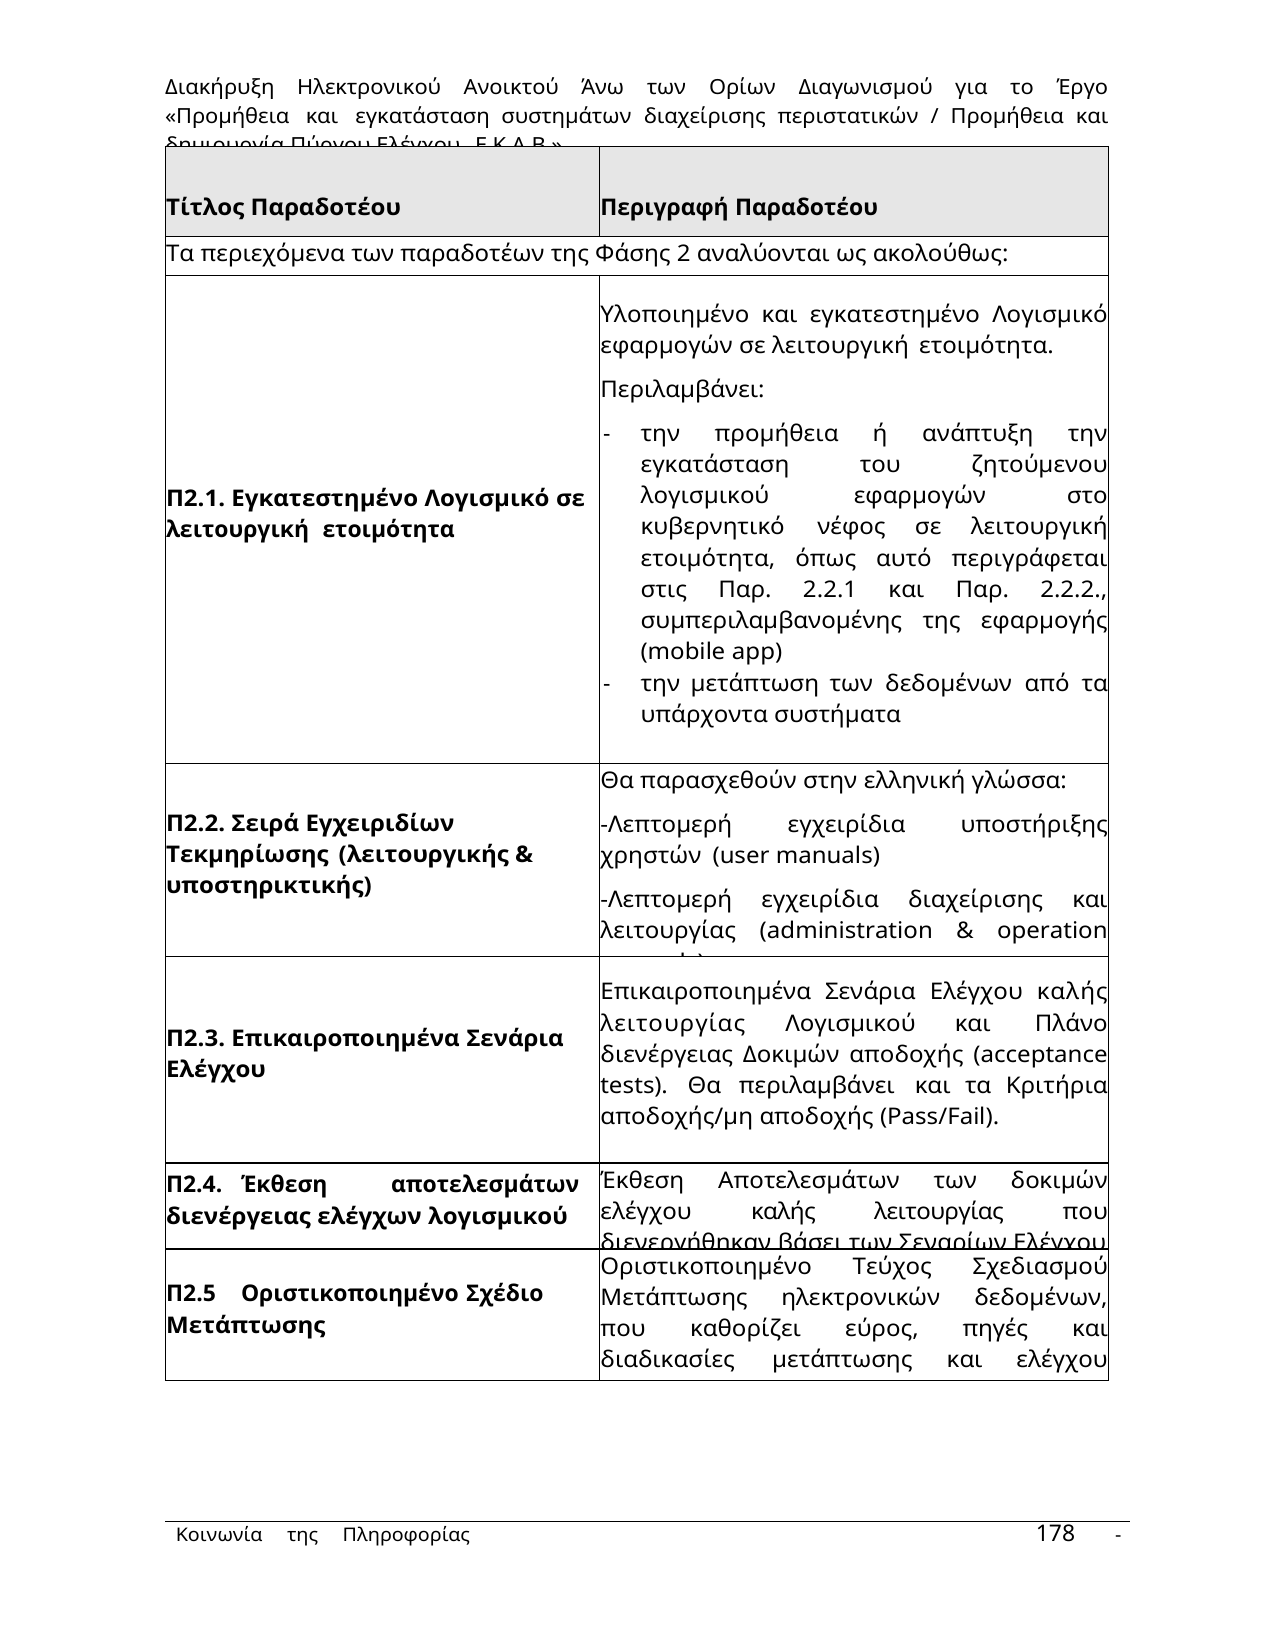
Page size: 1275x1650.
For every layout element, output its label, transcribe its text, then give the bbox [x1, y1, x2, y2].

table_cell Υλοποιημένο και εγκατεστημένο Λογισμικό εφαρμογών σε λειτουργική ετοιμότητα. Περιλαμβάνει: την προμήθεια ή ανάπτυξη την εγκατάσταση του ζητούμενου λογισμικού εφαρμογών στο κυβερνητικό νέφος σε λειτουργική ετοιμότητα, όπως αυτό περιγράφεται στις Παρ. 2.2.1 και Παρ. 2.2.2., συμπεριλαμβανομένης της εφαρμογής (mobile app) την μετάπτωση των δεδομένων από τα υπάρχοντα συστήματα [600, 276, 1108, 763]
table_cell Τα περιεχόμενα των παραδοτέων της Φάσης 2 αναλύονται ως ακολούθως: [166, 237, 1108, 275]
table_cell Π2.4. Έκθεση αποτελεσμάτων διενέργειας ελέγχων λογισμικού [166, 1164, 599, 1248]
table_cell Τίτλος Παραδοτέου [166, 147, 599, 236]
table_cell Π2.3. Επικαιροποιημένα Σενάρια Ελέγχου [166, 957, 599, 1162]
table_cell Θα παρασχεθούν στην ελληνική γλώσσα: -Λεπτομερή εγχειρίδια υποστήριξης χρηστών (user manuals) -Λεπτομερή εγχειρίδια διαχείρισης και λειτουργίας (administration & operation manuals) [600, 764, 1108, 956]
table_cell Οριστικοποιημένο Τεύχος Σχεδιασμού Μετάπτωσης ηλεκτρονικών δεδομένων, που καθορίζει εύρος, πηγές και διαδικασίες μετάπτωσης και ελέγχου ορθότητας αυτής. [600, 1250, 1108, 1380]
table_cell Περιγραφή Παραδοτέου [600, 147, 1108, 236]
table_cell Π2.5 Οριστικοποιημένο Σχέδιο Μετάπτωσης [166, 1250, 599, 1380]
table_cell Π2.2. Σειρά Εγχειριδίων Τεκμηρίωσης (λειτουργικής & υποστηρικτικής) [166, 764, 599, 956]
table_cell Έκθεση Αποτελεσμάτων των δοκιμών ελέγχου καλής λειτουργίας που διενεργήθηκαν βάσει των Σεναρίων Ελέγχου [600, 1164, 1108, 1248]
table_cell Επικαιροποιημένα Σενάρια Ελέγχου καλής λειτουργίας Λογισμικού και Πλάνο διενέργειας Δοκιμών αποδοχής (acceptance tests). Θα περιλαμβάνει και τα Κριτήρια αποδοχής/μη αποδοχής (Pass/Fail). [600, 957, 1108, 1162]
table_cell Π2.1. Εγκατεστημένο Λογισμικό σε λειτουργική ετοιμότητα [166, 276, 599, 763]
